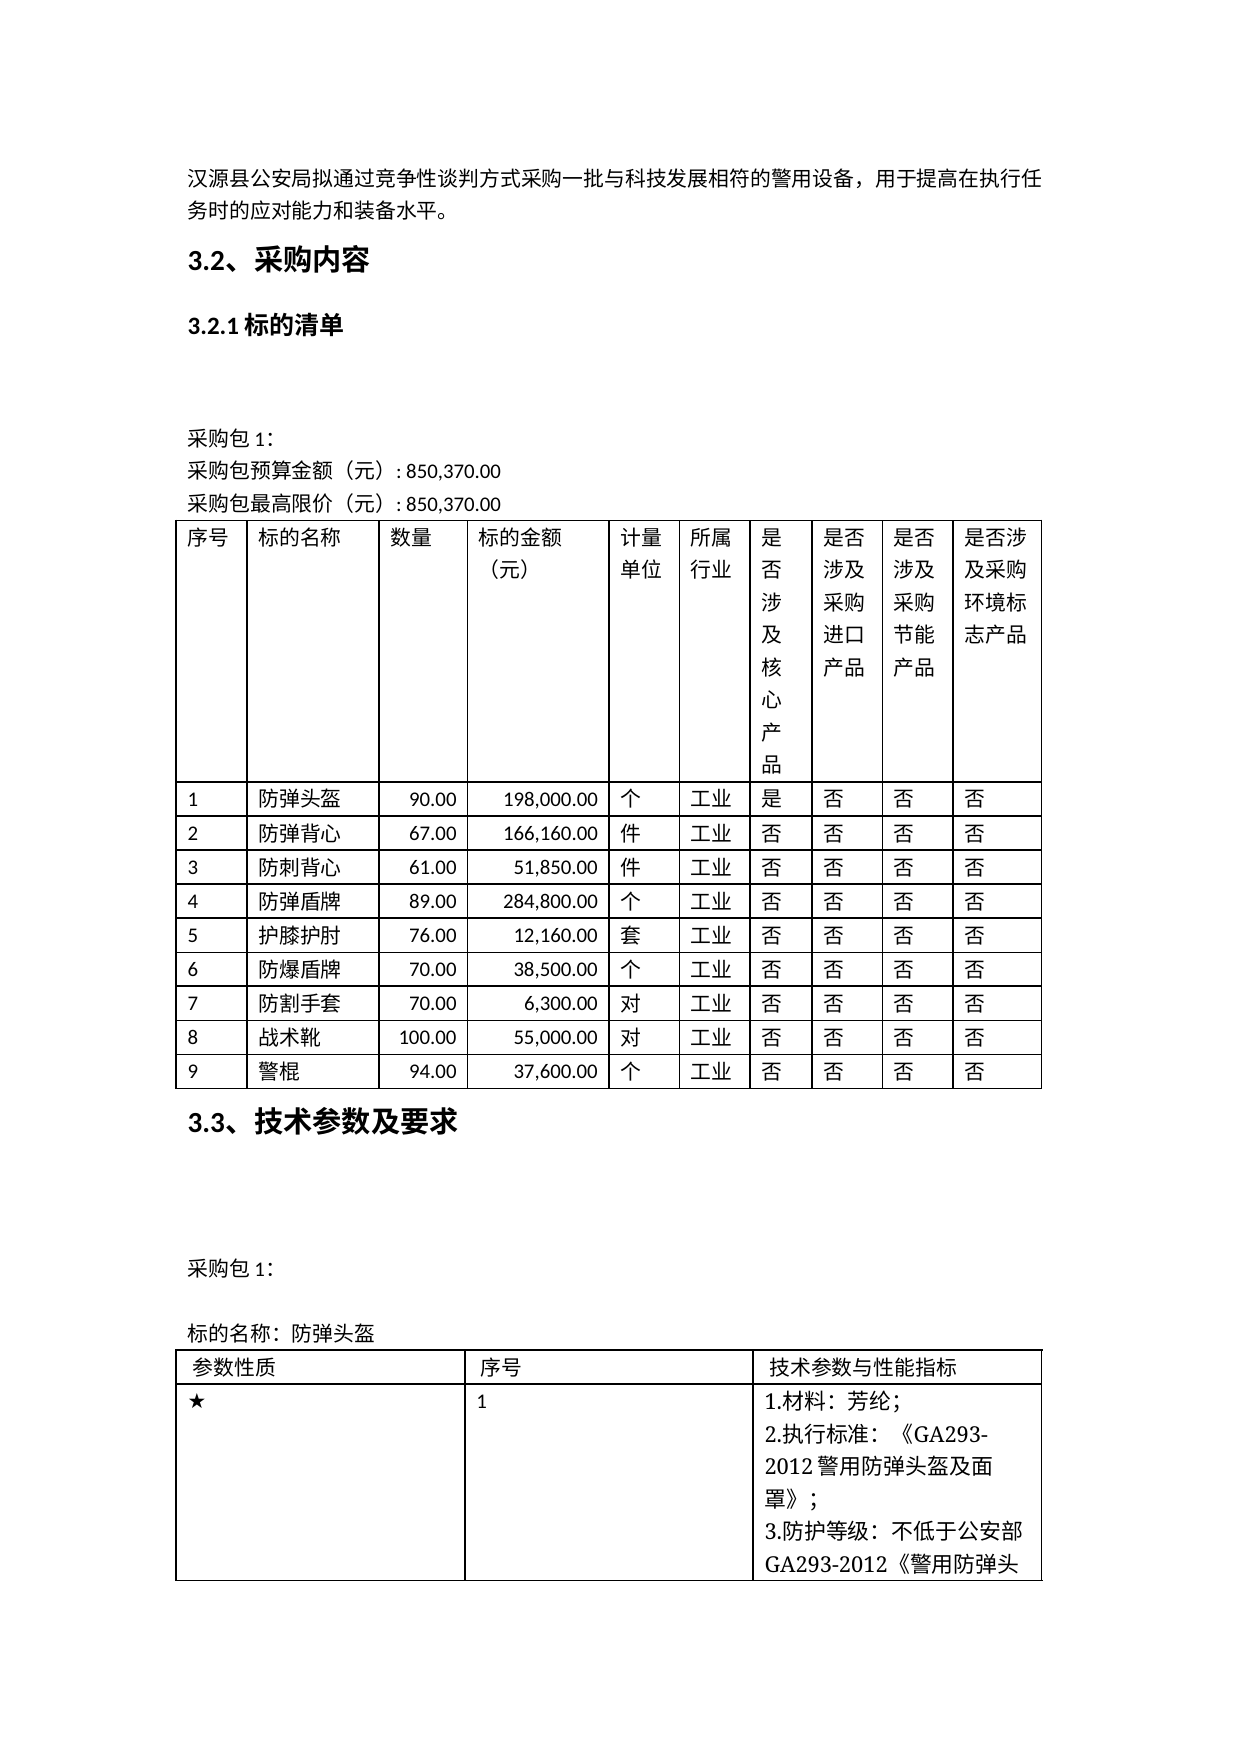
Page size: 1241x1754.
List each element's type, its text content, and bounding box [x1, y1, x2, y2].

table_cell 工业 [680, 783, 749, 815]
table_cell 否 [751, 817, 811, 849]
table_cell 100.00 [380, 1021, 467, 1053]
table_cell 55,000.00 [468, 1021, 608, 1053]
table_cell 否 [954, 919, 1041, 951]
table_header 是否涉及采购节能产品 [883, 521, 952, 781]
table_header 技术参数与性能指标 [754, 1351, 1041, 1383]
table_cell 防弹背心 [248, 817, 378, 849]
text 3.3、技术参数及要求 [187, 1089, 1053, 1154]
table_cell 防割手套 [248, 987, 378, 1019]
table_cell 战术靴 [248, 1021, 378, 1053]
table_cell 否 [813, 1021, 882, 1053]
table_cell 94.00 [380, 1055, 467, 1088]
table_cell 个 [610, 885, 679, 917]
table_cell 51,850.00 [468, 851, 608, 883]
table_cell 6,300.00 [468, 987, 608, 1019]
table_cell 工业 [680, 919, 749, 951]
table_cell 否 [883, 987, 952, 1019]
table_cell 否 [954, 885, 1041, 917]
table_cell 否 [883, 783, 952, 815]
table_cell 70.00 [380, 953, 467, 985]
table_header 所属行业 [680, 521, 749, 781]
table_cell 89.00 [380, 885, 467, 917]
table_cell 38,500.00 [468, 953, 608, 985]
table_cell 工业 [680, 1055, 749, 1088]
table_cell 否 [883, 1021, 952, 1053]
table_cell 否 [883, 1055, 952, 1088]
table_cell 6 [177, 953, 246, 985]
table_cell 防弹盾牌 [248, 885, 378, 917]
table_cell 否 [954, 851, 1041, 883]
table_cell 警棍 [248, 1055, 378, 1088]
table_cell 90.00 [380, 783, 467, 815]
text 标的名称：防弹头盔 [187, 1317, 1053, 1349]
table_cell 个 [610, 783, 679, 815]
table_cell 61.00 [380, 851, 467, 883]
table_cell 166,160.00 [468, 817, 608, 849]
table_cell 否 [813, 817, 882, 849]
table_header 是否涉及采购进口产品 [813, 521, 882, 781]
table_cell 198,000.00 [468, 783, 608, 815]
table_cell 3 [177, 851, 246, 883]
table_cell 个 [610, 1055, 679, 1088]
table_cell 8 [177, 1021, 246, 1053]
table_cell 工业 [680, 817, 749, 849]
table_cell 67.00 [380, 817, 467, 849]
table_header 标的名称 [248, 521, 378, 781]
table_cell 护膝护肘 [248, 919, 378, 951]
table_cell 否 [751, 851, 811, 883]
table_header 参数性质 [177, 1351, 464, 1383]
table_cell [754, 1385, 1041, 1580]
table_cell 否 [813, 953, 882, 985]
text 采购包最高限价（元）: 850,370.00 [187, 487, 1053, 519]
table_cell 否 [813, 885, 882, 917]
table_cell 工业 [680, 987, 749, 1019]
table_cell 否 [813, 851, 882, 883]
table_cell 1 [466, 1385, 752, 1580]
table_cell 否 [883, 885, 952, 917]
table_cell 工业 [680, 885, 749, 917]
table_cell 否 [954, 1021, 1041, 1053]
table_cell ★ [177, 1385, 464, 1580]
table_cell 否 [954, 1055, 1041, 1088]
table_header 是否涉及采购环境标志产品 [954, 521, 1041, 781]
table_cell 2 [177, 817, 246, 849]
table_cell 否 [813, 1055, 882, 1088]
table_cell 4 [177, 885, 246, 917]
table_cell 否 [751, 1021, 811, 1053]
table_cell 否 [813, 783, 882, 815]
table_cell 套 [610, 919, 679, 951]
table_header 序号 [466, 1351, 752, 1383]
text 3.2.1标的清单 [187, 292, 1053, 357]
table_cell 否 [751, 919, 811, 951]
table_cell 否 [883, 851, 952, 883]
table_cell 工业 [680, 851, 749, 883]
table_cell 否 [813, 919, 882, 951]
table_cell 对 [610, 987, 679, 1019]
table_cell 工业 [680, 1021, 749, 1053]
table_cell 防弹头盔 [248, 783, 378, 815]
text 采购包1： [187, 422, 1053, 454]
table_cell 7 [177, 987, 246, 1019]
table_header 标的金额 （元） [468, 521, 608, 781]
table_cell 否 [954, 817, 1041, 849]
table_cell 工业 [680, 953, 749, 985]
table_cell 70.00 [380, 987, 467, 1019]
text 采购包1： [187, 1252, 1053, 1284]
table_cell 否 [954, 783, 1041, 815]
table_cell 否 [751, 987, 811, 1019]
table_cell 否 [751, 885, 811, 917]
table_cell 对 [610, 1021, 679, 1053]
table_cell 否 [954, 953, 1041, 985]
table_cell 是 [751, 783, 811, 815]
table_cell 否 [751, 953, 811, 985]
table_cell 防爆盾牌 [248, 953, 378, 985]
table_cell 否 [954, 987, 1041, 1019]
table_cell 1 [177, 783, 246, 815]
table_cell 76.00 [380, 919, 467, 951]
table_cell 否 [751, 1055, 811, 1088]
table_cell 37,600.00 [468, 1055, 608, 1088]
text 汉源县公安局拟通过竞争性谈判方式采购一批与科技发展相符的警用设备，用于提高在执行任务时的应对能力和装备水平。 [187, 162, 1053, 227]
table_cell 否 [813, 987, 882, 1019]
text 3.2、采购内容 [187, 227, 1053, 292]
table_cell 5 [177, 919, 246, 951]
table_cell 否 [883, 817, 952, 849]
table_cell 个 [610, 953, 679, 985]
table_header 序号 [177, 521, 246, 781]
table_cell 件 [610, 817, 679, 849]
table_cell 9 [177, 1055, 246, 1088]
table_cell 否 [883, 953, 952, 985]
table_header 数量 [380, 521, 467, 781]
table_cell 284,800.00 [468, 885, 608, 917]
table_header 是否涉及核心产品 [751, 521, 811, 781]
table_header 计量单位 [610, 521, 679, 781]
text 采购包预算金额（元）: 850,370.00 [187, 454, 1053, 487]
table_cell 件 [610, 851, 679, 883]
table_cell 12,160.00 [468, 919, 608, 951]
table_cell 防刺背心 [248, 851, 378, 883]
table_cell 否 [883, 919, 952, 951]
